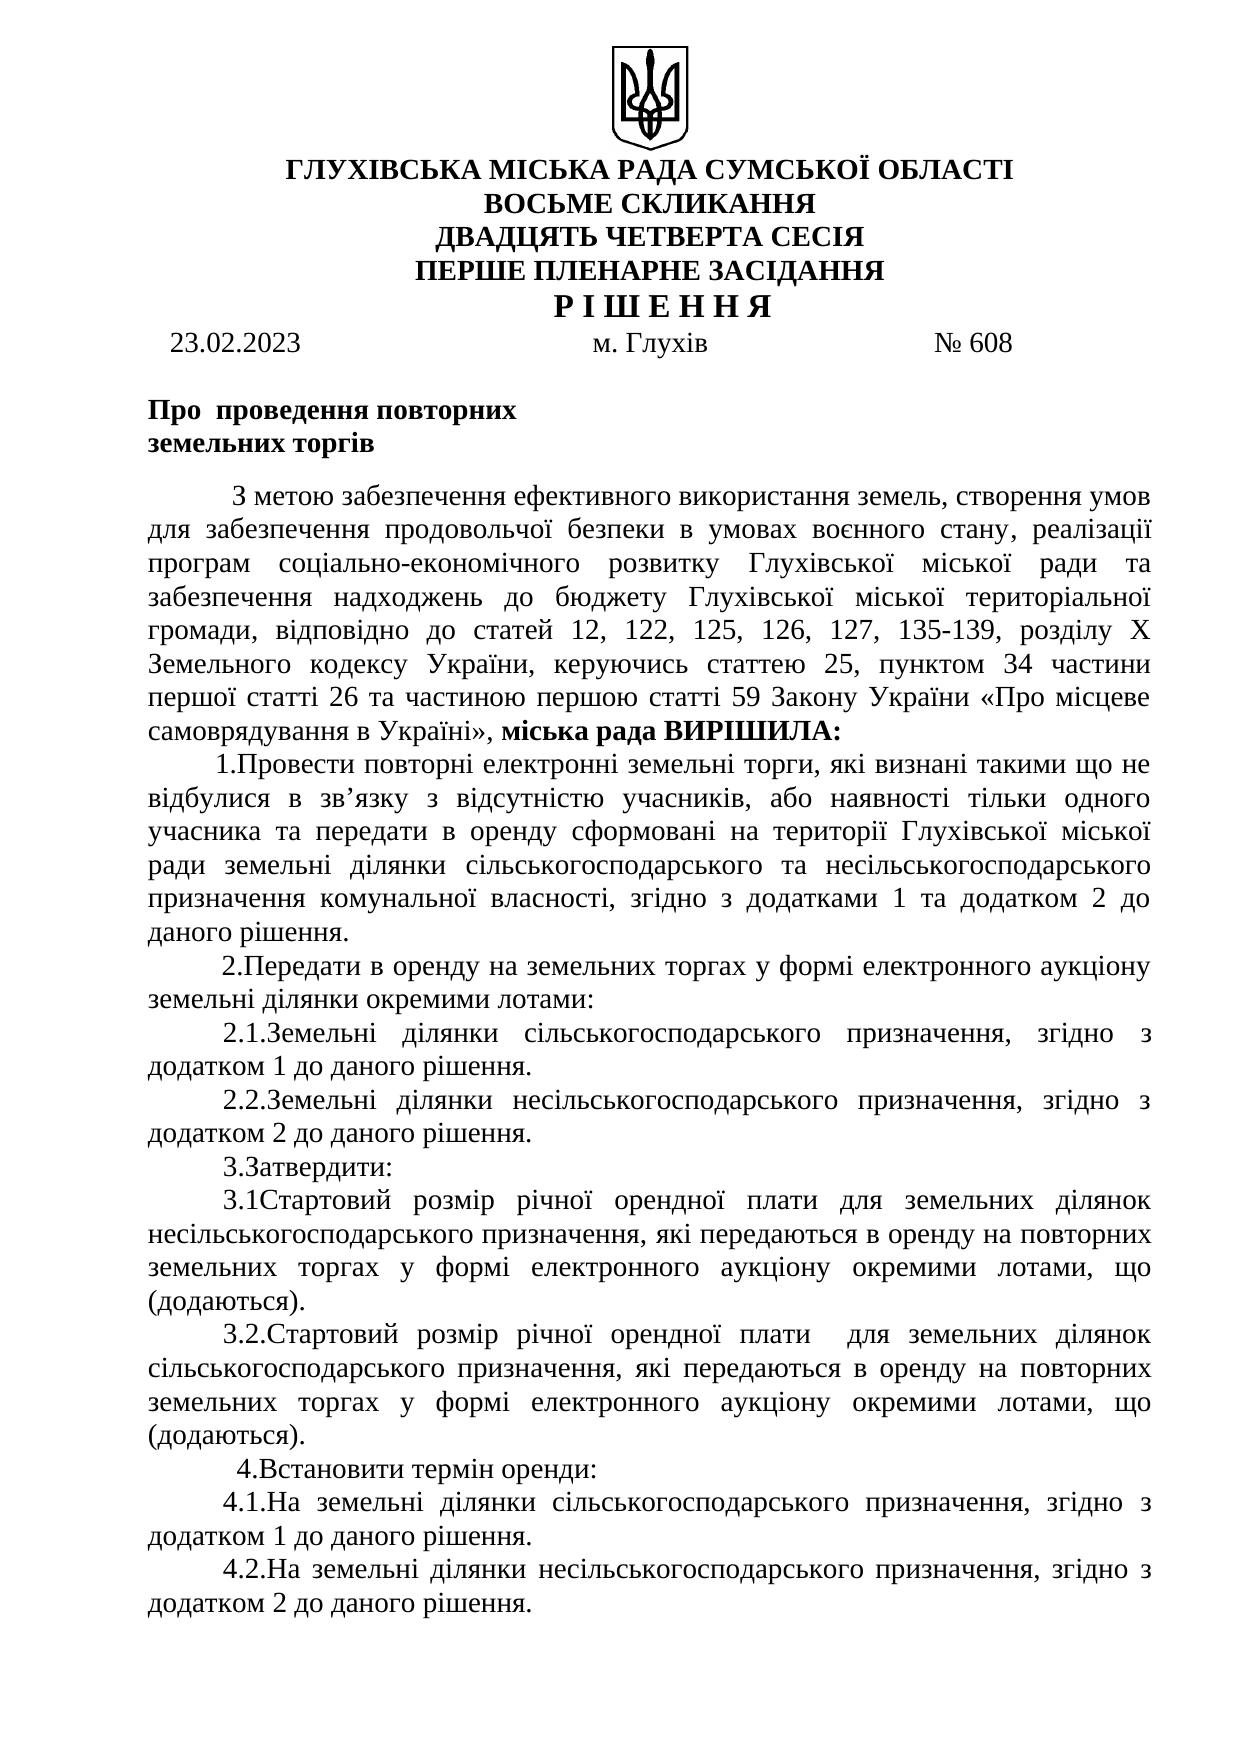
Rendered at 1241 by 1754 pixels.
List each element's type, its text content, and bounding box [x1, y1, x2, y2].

text Про проведення повторних [148, 392, 1152, 425]
text 2.Передати в оренду на земельних торгах у формі електронного аукціону земельні ділянки окремими лотами: [148, 948, 1152, 1015]
text 2.1.Земельні ділянки сільськогосподарського призначення, згідно з додатком 1 до даного рішення. [148, 1015, 1152, 1082]
text 3.2.Стартовий розмір річної орендної плати для земельних ділянок сільськогосподарського призначення, які передаються в оренду на повторних земельних торгах у формі електронного аукціону окремими лотами, що (додаються). [148, 1317, 1152, 1451]
text ВОСЬМЕ СКЛИКАННЯ [148, 186, 1152, 219]
text 2.2.Земельні ділянки несільськогосподарського призначення, згідно з додатком 2 до даного рішення. [148, 1082, 1152, 1149]
text 4.2.На земельні ділянки несільськогосподарського призначення, згідно з додатком 2 до даного рішення. [148, 1551, 1152, 1618]
text 4.1.На земельні ділянки сільськогосподарського призначення, згідно з додатком 1 до даного рішення. [148, 1484, 1152, 1551]
text З метою забезпечення ефективного використання земель, створення умов для забезпечення продовольчої безпеки в умовах воєнного стану, реалізації програм соціально-економічного розвитку Глухівської міської ради та забезпечення надходжень до бюджету Глухівської міської територіальної громади, відповідно до статей 12, 122, 125, 126, 127, 135-139, розділу Х Земельного кодексу України, керуючись статтею 25, пунктом 34 частини першої статті 26 та частиною першою статті 59 Закону України «Про місцеве самоврядування в Україні», міська рада ВИРІШИЛА: [148, 478, 1152, 746]
text 1.Провести повторні електронні земельні торги, які визнані такими що не відбулися в зв’язку з відсутністю учасників, або наявності тільки одного учасника та передати в оренду сформовані на території Глухівської міської ради земельні ділянки сільськогосподарського та несільськогосподарського призначення комунальної власності, згідно з додатками 1 та додатком 2 до даного рішення. [148, 746, 1152, 948]
picture [609, 44, 691, 153]
text 3.Затвердити: [148, 1149, 1152, 1182]
text ПЕРШЕ ПЛЕНАРНЕ ЗАСІДАННЯ [148, 253, 1152, 286]
text 4.Встановити термін оренди: [148, 1451, 1152, 1484]
text Р І Ш Е Н Н Я [148, 286, 1152, 325]
text 23.02.2023 м. Глухів № 608 [148, 325, 1152, 358]
text земельних торгів [148, 425, 1152, 459]
text ДВАДЦЯТЬ ЧЕТВЕРТА СЕСІЯ [148, 219, 1152, 253]
text Глухівська міська рада Сумської області [148, 152, 1152, 186]
text 3.1Стартовий розмір річної орендної плати для земельних ділянок несільськогосподарського призначення, які передаються в оренду на повторних земельних торгах у формі електронного аукціону окремими лотами, що (додаються). [148, 1182, 1152, 1317]
